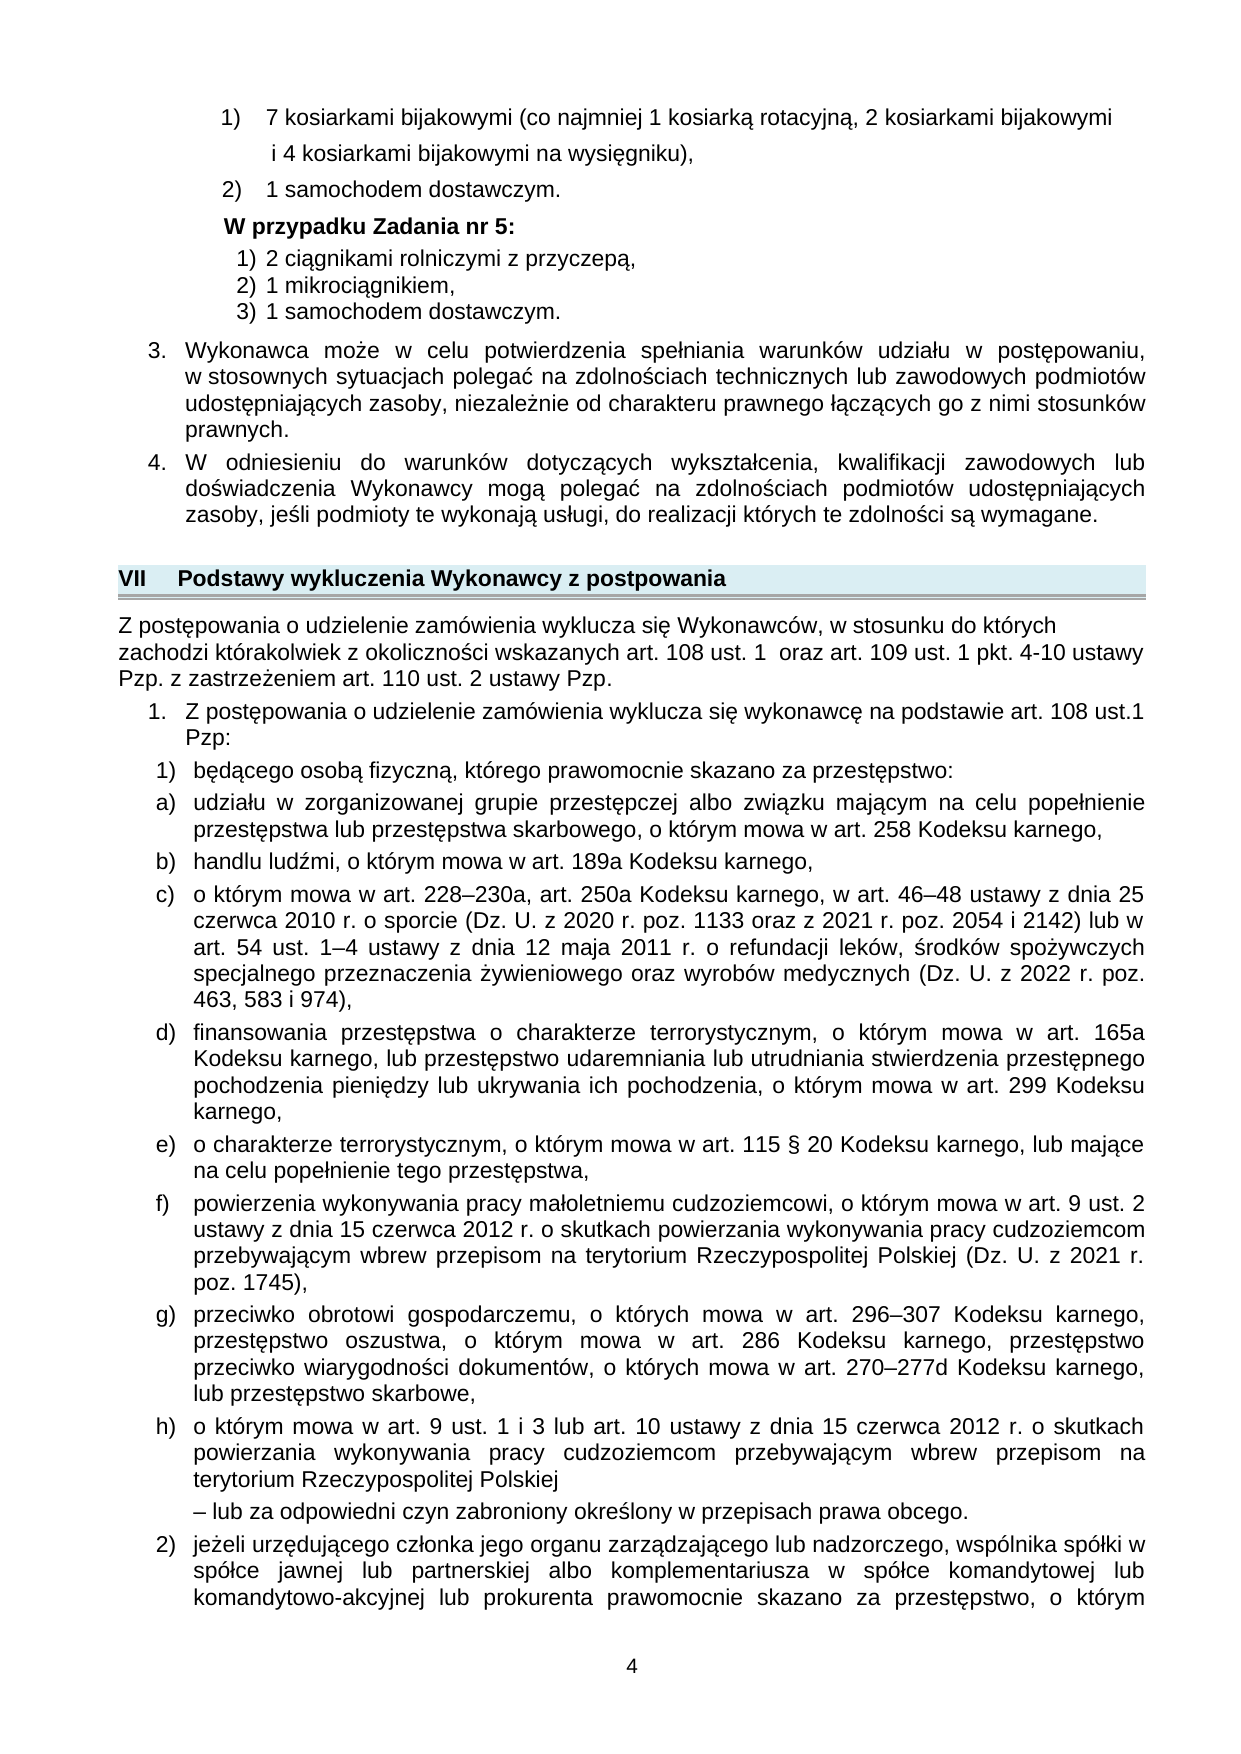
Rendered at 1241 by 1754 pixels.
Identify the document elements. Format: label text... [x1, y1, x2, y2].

list przeciwko obrotowi gospodarczemu, o których mowa w art. 296–307 Kodeksu karnego, przestępstwo oszustwa, o którym mowa w art. 286 Kodeksu karnego, przestępstwo przeciwko wiarygodności dokumentów, o których mowa w art. 270–277d Kodeksu karnego, lub przestępstwo skarbowe, [156, 1301, 1146, 1407]
text W odniesieniu do warunków dotyczących wykształcenia, kwalifikacji zawodowych lub doświadczenia Wykonawcy mogą polegać na zdolnościach podmiotów udostępniających zasoby, jeśli podmioty te wykonają usługi, do realizacji których te zdolności są wymagane. [148, 449, 1146, 528]
text Wykonawca może w celu potwierdzenia spełniania warunków udziału w postępowaniu, w stosownych sytuacjach polegać na zdolnościach technicznych lub zawodowych podmiotów udostępniających zasoby, niezależnie od charakteru prawnego łączących go z nimi stosunków prawnych. [148, 337, 1146, 442]
list 1 samochodem dostawczym. [236, 298, 1146, 324]
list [156, 1531, 1146, 1610]
list o którym mowa w art. 9 ust. 1 i 3 lub art. 10 ustawy z dnia 15 czerwca 2012 r. o skutkach powierzania wykonywania pracy cudzoziemcom przebywającym wbrew przepisom na terytorium Rzeczypospolitej Polskiej [156, 1413, 1146, 1492]
list będącego osobą fizyczną, którego prawomocnie skazano za przestępstwo: [156, 757, 1146, 783]
list udziału w zorganizowanej grupie przestępczej albo związku mającym na celu popełnienie przestępstwa lub przestępstwa skarbowego, o którym mowa w art. 258 Kodeksu karnego, [156, 789, 1146, 842]
list 1 samochodem dostawczym. [193, 176, 1146, 203]
list o którym mowa w art. 228–230a, art. 250a Kodeksu karnego, w art. 46–48 ustawy z dnia 25 czerwca 2010 r. o sporcie (Dz. U. z 2020 r. poz. 1133 oraz z 2021 r. poz. 2054 i 2142) lub w art. 54 ust. 1–4 ustawy z dnia 12 maja 2011 r. o refundacji leków, środków spożywczych specjalnego przeznaczenia żywieniowego oraz wyrobów medycznych (Dz. U. z 2022 r. poz. 463, 583 i 974), [156, 881, 1146, 1013]
text VII Podstawy wykluczenia Wykonawcy z postpowania [118, 565, 1146, 594]
list 7 kosiarkami bijakowymi (co najmniej 1 kosiarką rotacyjną, 2 kosiarkami bijakowymi [192, 103, 1146, 130]
list Z postępowania o udzielenie zamówienia wyklucza się Wykonawców, w stosunku do których zachodzi którakolwiek z okoliczności wskazanych art. 108 ust. 1 oraz art. 109 ust. 1 pkt. 4-10 ustawy Pzp. z zastrzeżeniem art. 110 ust. 2 ustawy Pzp. [118, 612, 1146, 691]
list 1 mikrociągnikiem, [236, 272, 1146, 298]
list – lub za odpowiedni czyn zabroniony określony w przepisach prawa obcego. [193, 1498, 1146, 1524]
list Z postępowania o udzielenie zamówienia wyklucza się wykonawcę na podstawie art. 108 ust.1 Pzp: [148, 698, 1146, 750]
list handlu ludźmi, o którym mowa w art. 189a Kodeksu karnego, [156, 848, 1146, 874]
list i 4 kosiarkami bijakowymi na wysięgniku), [220, 140, 1146, 166]
list powierzenia wykonywania pracy małoletniemu cudzoziemcowi, o którym mowa w art. 9 ust. 2 ustawy z dnia 15 czerwca 2012 r. o skutkach powierzania wykonywania pracy cudzoziemcom przebywającym wbrew przepisom na terytorium Rzeczypospolitej Polskiej (Dz. U. z 2021 r. poz. 1745), [156, 1189, 1146, 1295]
text W przypadku Zadania nr 5: [118, 213, 1146, 239]
list o charakterze terrorystycznym, o którym mowa w art. 115 § 20 Kodeksu karnego, lub mające na celu popełnienie tego przestępstwa, [156, 1131, 1146, 1183]
list finansowania przestępstwa o charakterze terrorystycznym, o którym mowa w art. 165a Kodeksu karnego, lub przestępstwo udaremniania lub utrudniania stwierdzenia przestępnego pochodzenia pieniędzy lub ukrywania ich pochodzenia, o którym mowa w art. 299 Kodeksu karnego, [156, 1019, 1146, 1124]
list 2 ciągnikami rolniczymi z przyczepą, [236, 245, 1146, 272]
